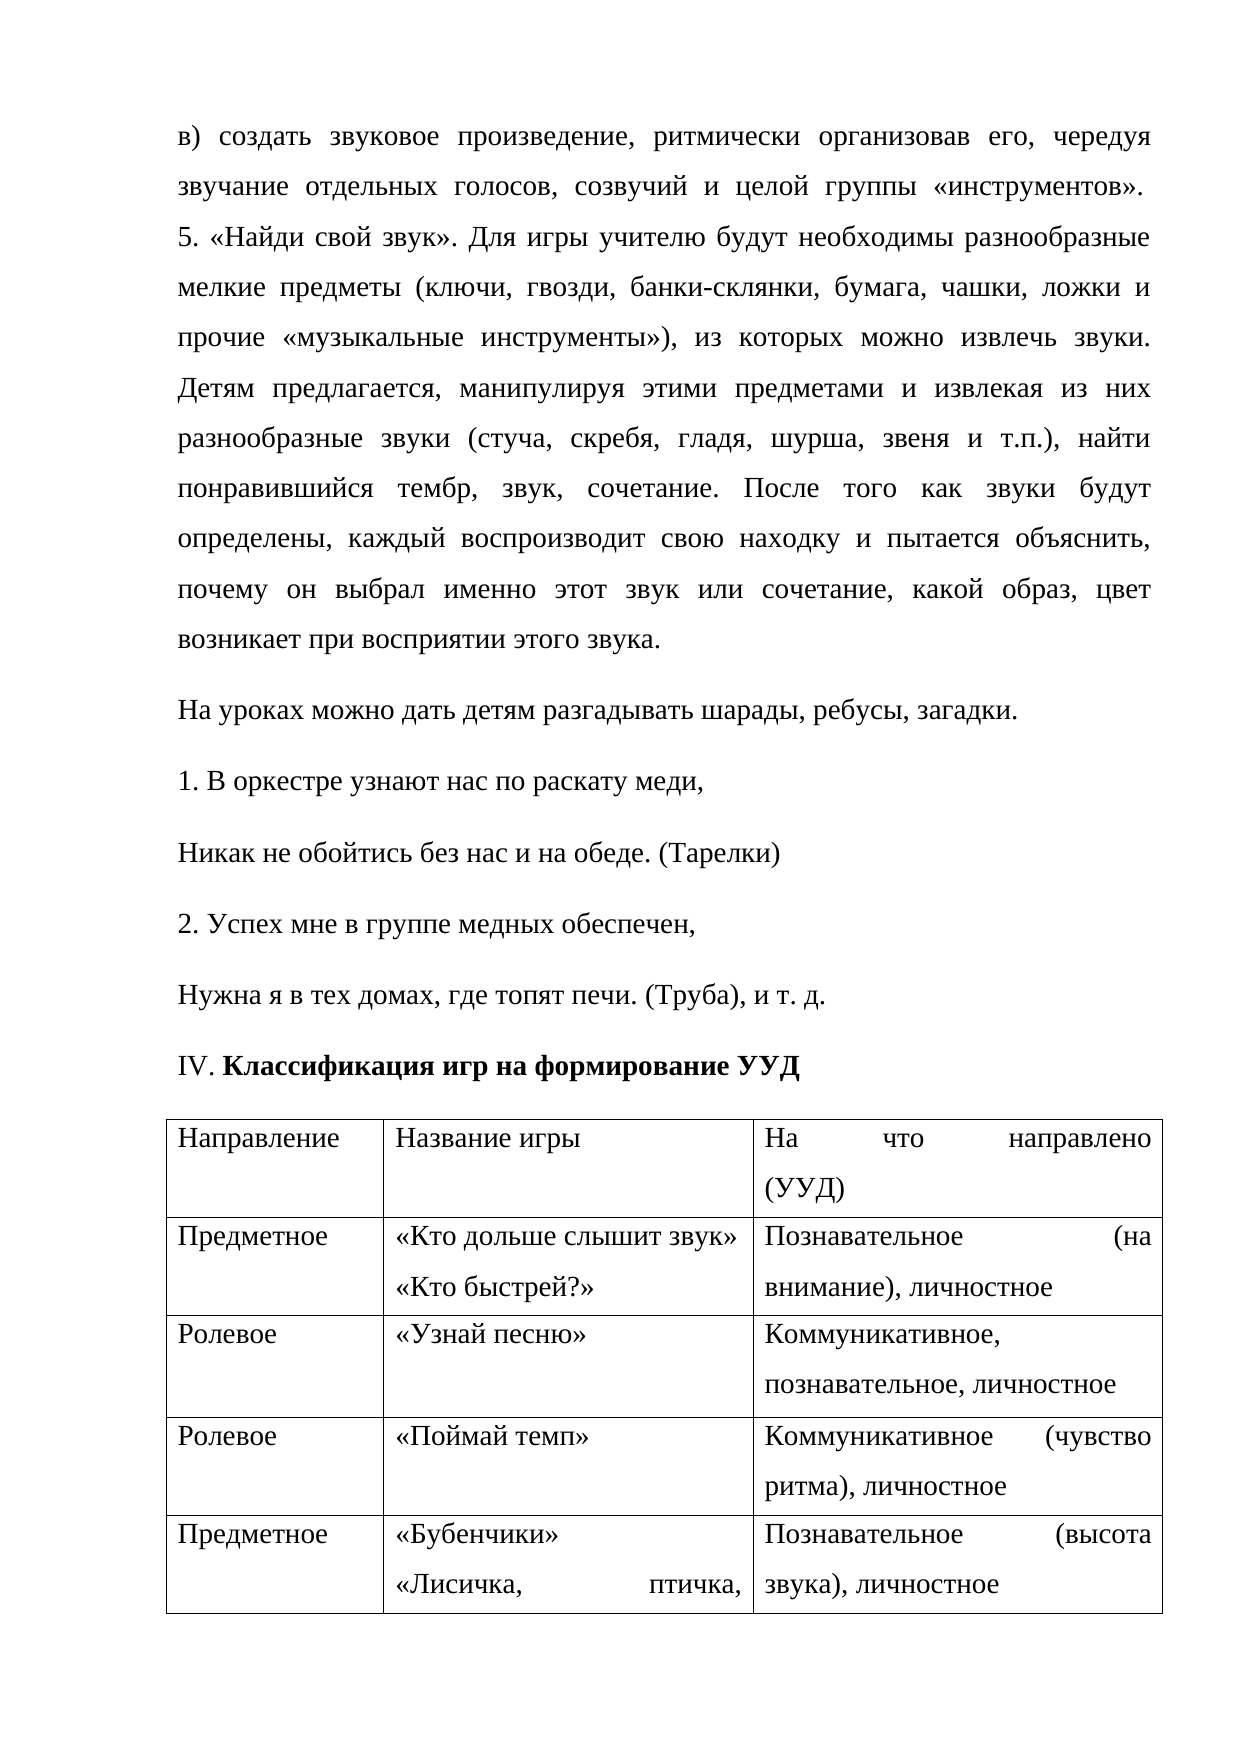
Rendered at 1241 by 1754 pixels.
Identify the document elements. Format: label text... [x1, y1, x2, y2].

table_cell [754, 1516, 1162, 1613]
table_header Название игры [384, 1120, 753, 1217]
table_cell Ролевое [167, 1418, 383, 1515]
table_cell «Поймай темп» [384, 1418, 753, 1515]
table_cell Ролевое [167, 1316, 383, 1417]
table_cell Познавательное (на внимание), личностное [754, 1218, 1162, 1315]
text Никак не обойтись без нас и на обеде. (Тарелки) [177, 835, 1152, 868]
text IV. Классификация игр на формирование УУД [177, 1048, 1152, 1082]
table_cell Предметное [167, 1218, 383, 1315]
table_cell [384, 1516, 753, 1613]
table_cell Коммуникативное, познавательное, личностное [754, 1316, 1162, 1417]
table_cell Коммуникативное (чувство ритма), личностное [754, 1418, 1162, 1515]
text 1. В оркестре узнают нас по раскату меди, [177, 763, 1152, 797]
text На уроках можно дать детям разгадывать шарады, ребусы, загадки. [177, 692, 1152, 726]
table_cell «Узнай песню» [384, 1316, 753, 1417]
text 2. Успех мне в группе медных обеспечен, [177, 906, 1152, 939]
table_cell Предметное [167, 1516, 383, 1613]
text Нужна я в тех домах, где топят печи. (Труба), и т. д. [177, 977, 1152, 1011]
table_cell «Кто дольше слышит звук» «Кто быстрей?» [384, 1218, 753, 1315]
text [177, 118, 1152, 655]
table_header Направление [167, 1120, 383, 1217]
table_header На что направлено (УУД) [754, 1120, 1162, 1217]
